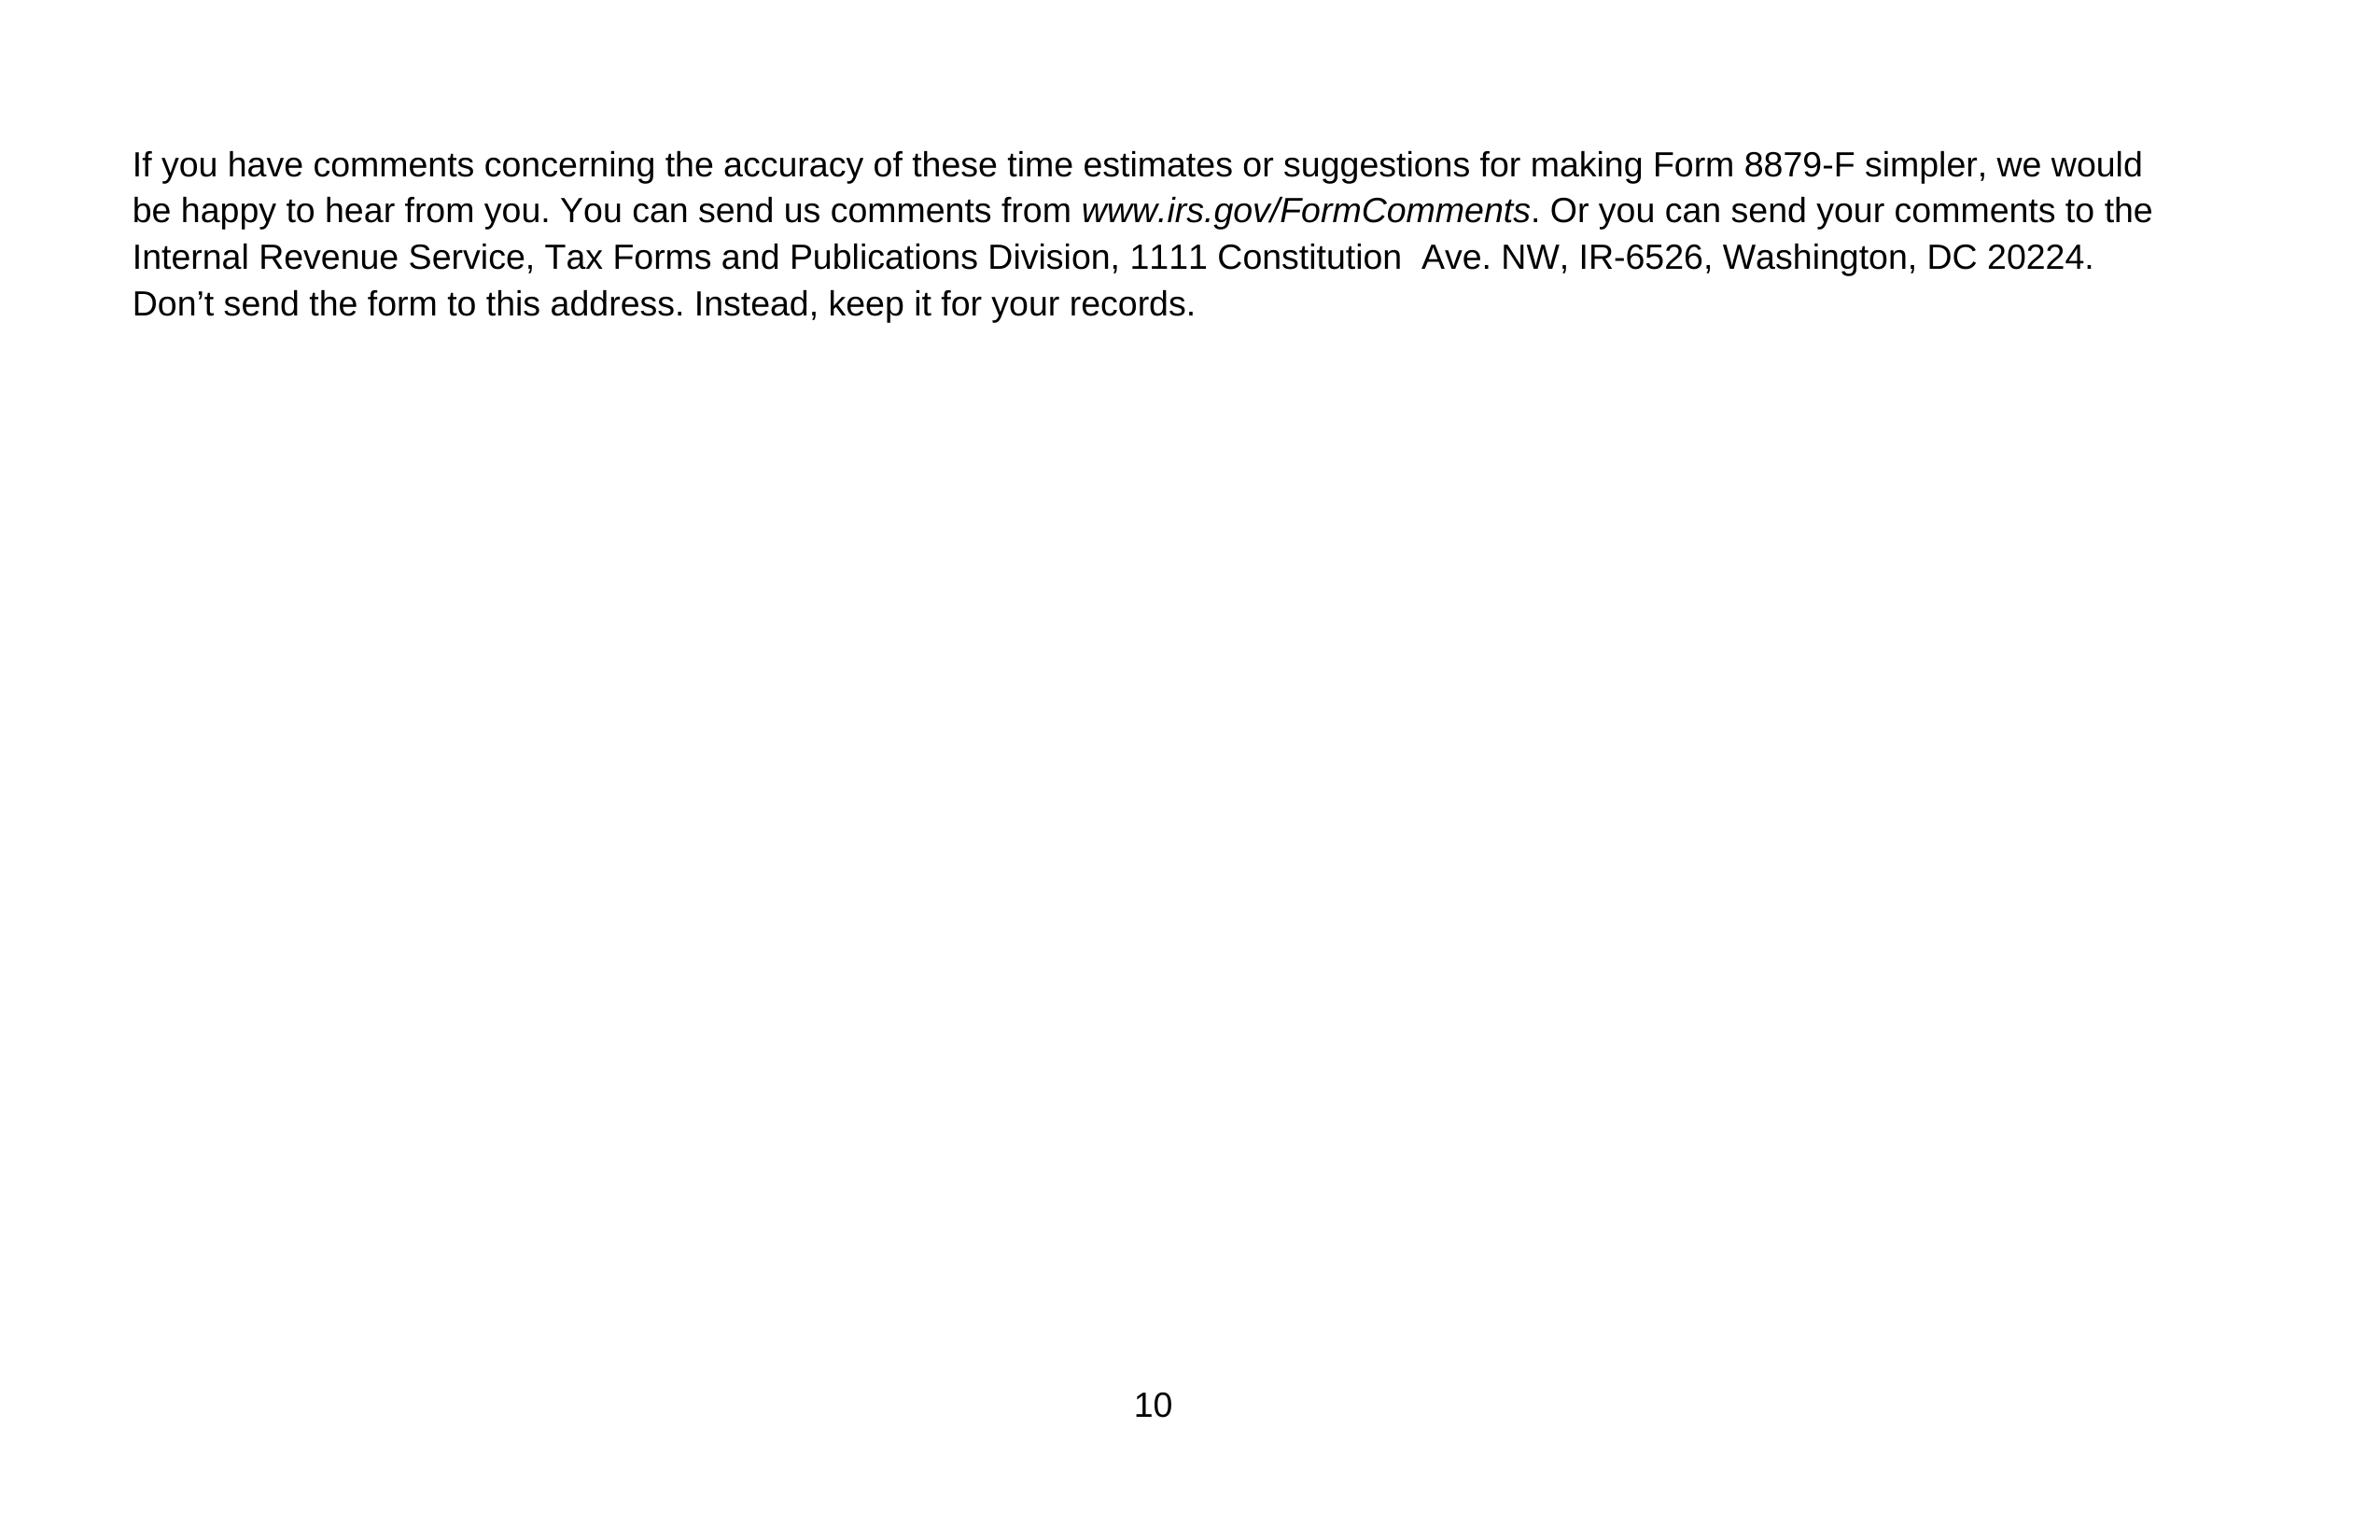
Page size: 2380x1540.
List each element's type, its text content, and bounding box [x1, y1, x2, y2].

text If you have comments concerning the accuracy of these time estimates or suggestions for making Form 8879-F simpler, we would be happy to hear from you. You can send us comments from www.irs.gov/FormComments. Or you can send your comments to the Internal Revenue Service, Tax Forms and Publications Division, 1111 Constitution Ave. NW, IR-6526, Washington, DC 20224. Don’t send the form to this address. Instead, keep it for your records. [133, 144, 2174, 323]
